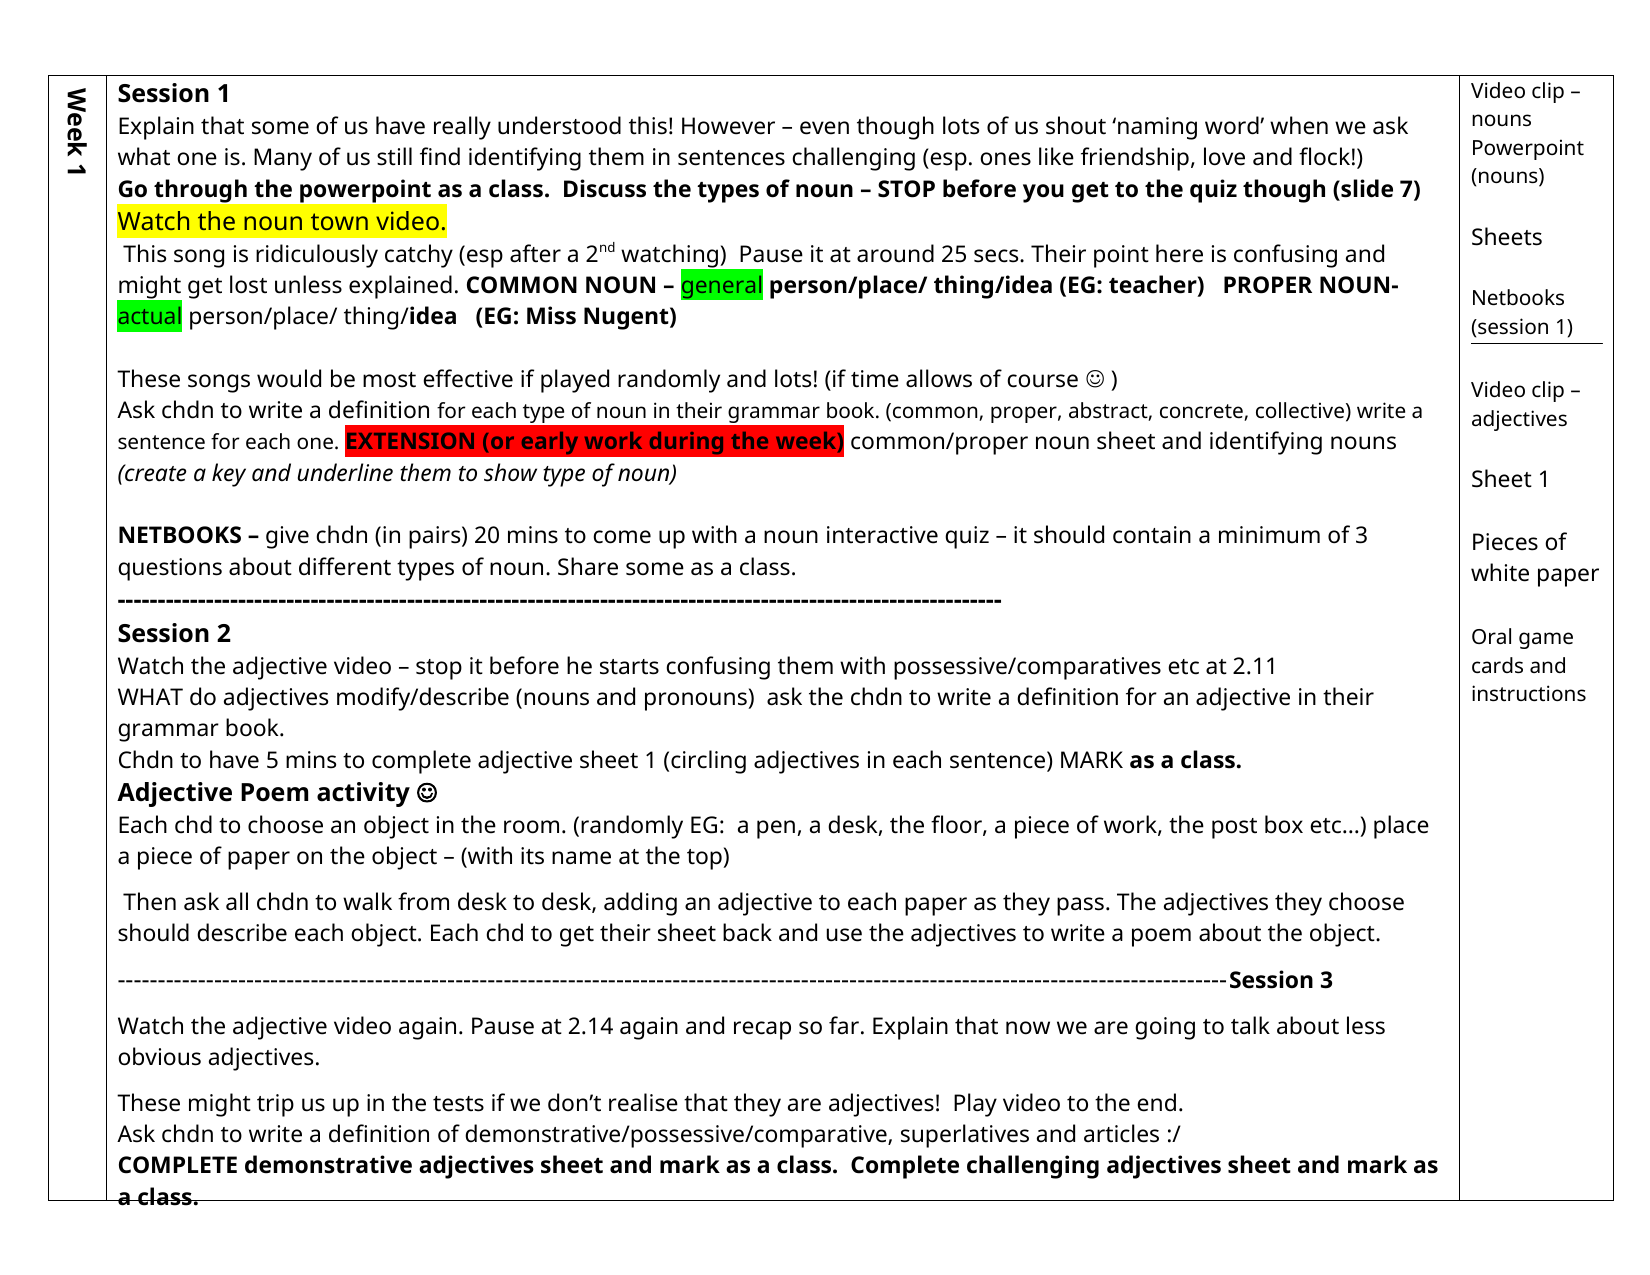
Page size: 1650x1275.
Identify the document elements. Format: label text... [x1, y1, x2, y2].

table_cell Video clip – nouns Powerpoint (nouns) Sheets Netbooks (session 1) Video clip – adjectives Sheet 1 Pieces of white paper Oral game cards and instructions [1460, 76, 1613, 1200]
table_cell Session 1 Explain that some of us have really understood this! However – even though lots of us shout ‘naming word’ when we ask what one is. Many of us still find identifying them in sentences challenging (esp. ones like friendship, love and flock!) Go through the powerpoint as a class. Discuss the types of noun – STOP before you get to the quiz though (slide 7) Watch the noun town video. This song is ridiculously catchy (esp after a 2nd watching) Pause it at around 25 secs. Their point here is confusing and might get lost unless explained. COMMON NOUN – general person/place/ thing/idea (EG: teacher) PROPER NOUN- actual person/place/ thing/idea (EG: Miss Nugent) These songs would be most effective if played randomly and lots! (if time allows of course ) Ask chdn to write a definition for each type of noun in their grammar book. (common, proper, abstract, concrete, collective) write a sentence for each one. EXTENSION (or early work during the week) common/proper noun sheet and identifying nouns (create a key and underline them to show type of noun) NETBOOKS – give chdn (in pairs) 20 mins to come up with a noun interactive quiz – it should contain a minimum of 3 questions about different types of noun. Share some as a class. -------------------------------------------------------------------------------------------------------------- Session 2 Watch the adjective video – stop it before he starts confusing them with possessive/comparatives etc at 2.11 WHAT do adjectives modify/describe (nouns and pronouns) ask the chdn to write a definition for an adjective in their grammar book. Chdn to have 5 mins to complete adjective sheet 1 (circling adjectives in each sentence) MARK as a class. Adjective Poem activity Each chd to choose an object in the room. (randomly EG: a pen, a desk, the floor, a piece of work, the post box etc…) place a piece of paper on the object – (with its name at the top) Then ask all chdn to walk from desk to desk, adding an adjective to each paper as they pass. The adjectives they choose should describe each object. Each chd to get their sheet back and use the adjectives to write a poem about the object. ------------------------------------------------------------------------------------------------------------------------------------------Session 3 Watch the adjective video again. Pause at 2.14 again and recap so far. Explain that now we are going to talk about less obvious adjectives. These might trip us up in the tests if we don’t realise that they are adjectives! Play video to the end. Ask chdn to write a definition of demonstrative/possessive/comparative, superlatives and articles :/ COMPLETE demonstrative adjectives sheet and mark as a class. Complete challenging adjectives sheet and mark as a class. Share superlatives/comparatives powerpoint. Play oral comparative/superlative games (see resources) as a class. [107, 76, 1459, 1200]
table_cell Week 1 [49, 76, 106, 1200]
